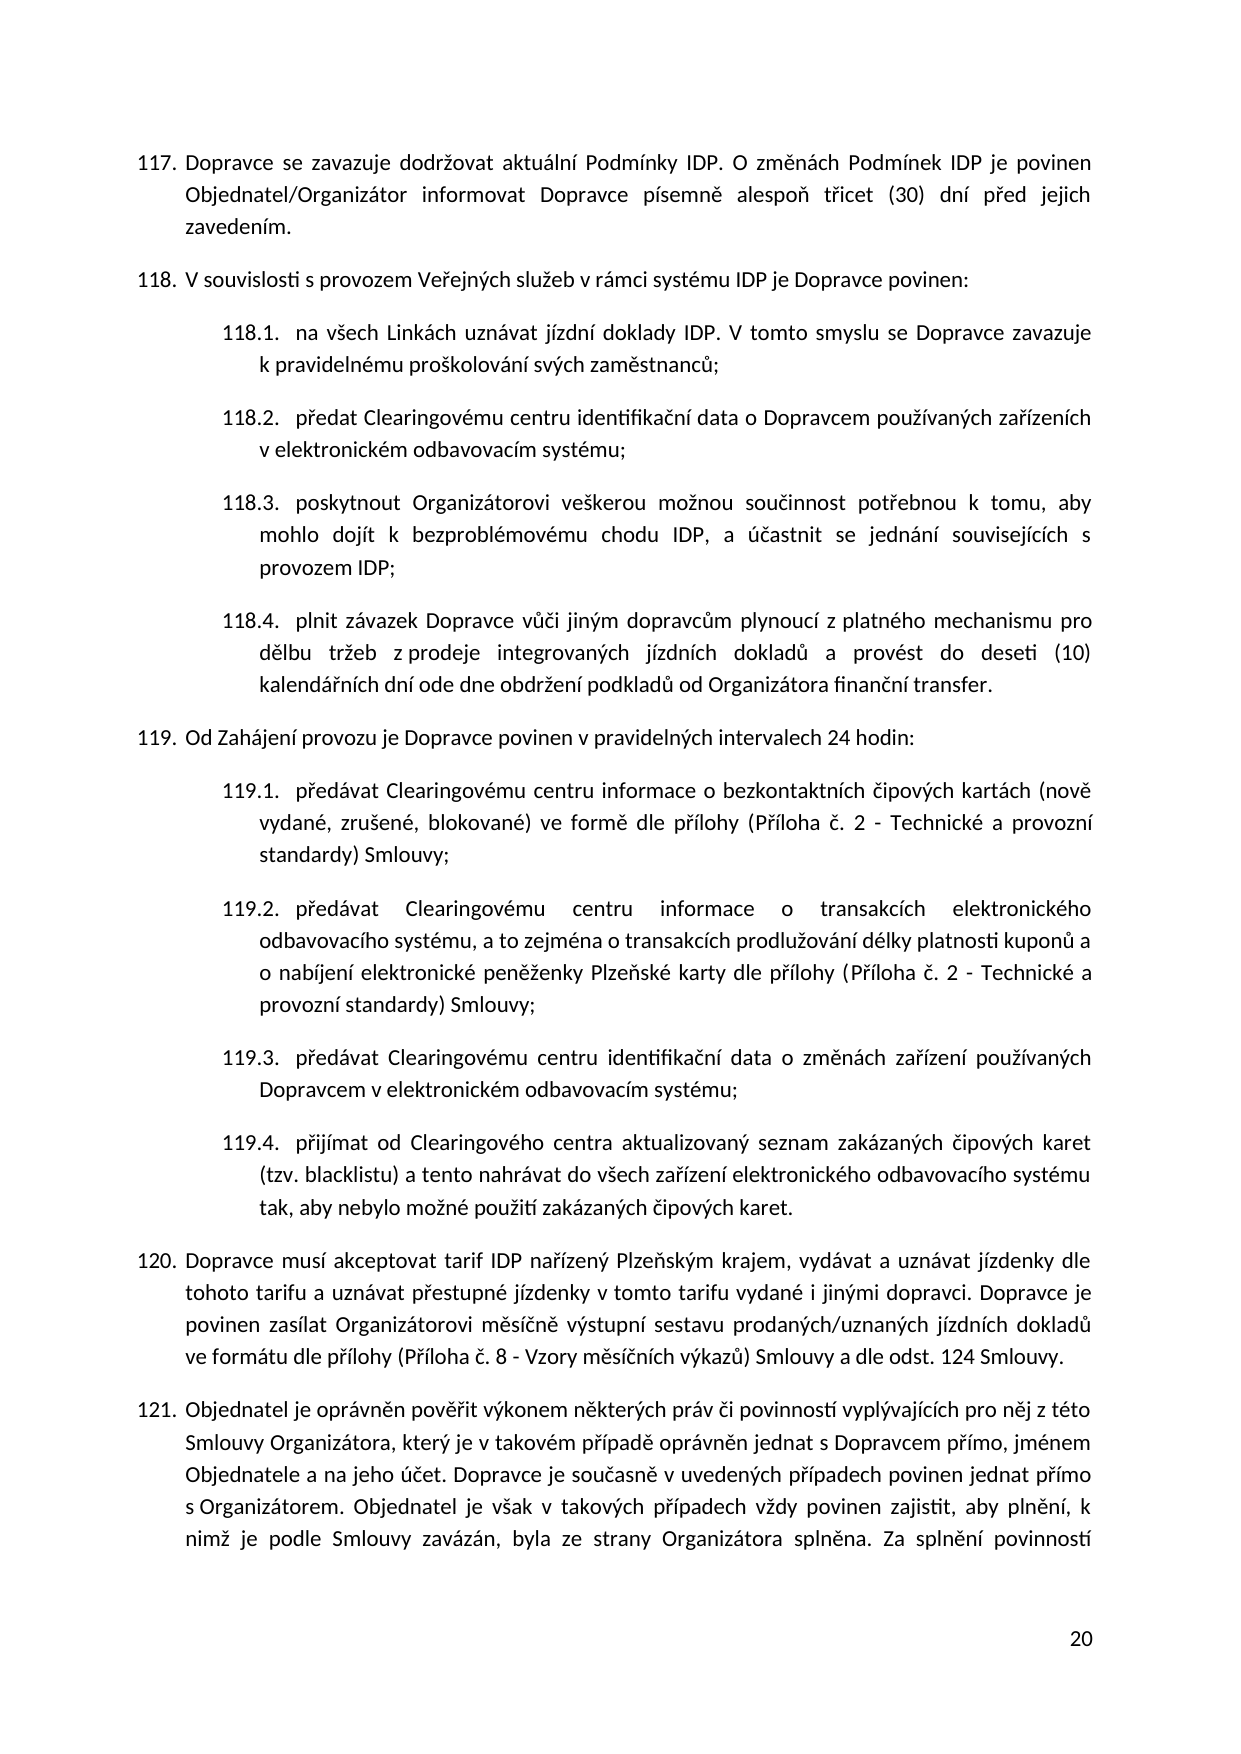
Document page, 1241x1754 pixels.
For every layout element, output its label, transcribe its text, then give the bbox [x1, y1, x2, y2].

text předat Clearingovému centru identifikační data o Dopravcem používaných zařízeních v elektronickém odbavovacím systému; [222, 403, 1093, 463]
text na všech Linkách uznávat jízdní doklady IDP. V tomto smyslu se Dopravce zavazuje k pravidelnému proškolování svých zaměstnanců; [222, 318, 1093, 378]
text plnit závazek Dopravce vůči jiným dopravcům plynoucí z platného mechanismu pro dělbu tržeb z prodeje integrovaných jízdních dokladů a provést do deseti (10) kalendářních dní ode dne obdržení podkladů od Organizátora finanční transfer. [222, 606, 1093, 698]
text předávat Clearingovému centru informace o transakcích elektronického odbavovacího systému, a to zejména o transakcích prodlužování délky platnosti kuponů a o nabíjení elektronické peněženky Plzeňské karty dle přílohy (Příloha č. 2 - Technické a provozní standardy) Smlouvy; [222, 894, 1093, 1018]
text předávat Clearingovému centru identifikační data o změnách zařízení používaných Dopravcem v elektronickém odbavovacím systému; [222, 1043, 1093, 1103]
text Dopravce musí akceptovat tarif IDP nařízený Plzeňským krajem, vydávat a uznávat jízdenky dle tohoto tarifu a uznávat přestupné jízdenky v tomto tarifu vydané i jinými dopravci. Dopravce je povinen zasílat Organizátorovi měsíčně výstupní sestavu prodaných/uznaných jízdních dokladů ve formátu dle přílohy (Příloha č. 8 - Vzory měsíčních výkazů) Smlouvy a dle odst. 124 Smlouvy. [177, 1246, 1093, 1370]
text Dopravce se zavazuje dodržovat aktuální Podmínky IDP. O změnách Podmínek IDP je povinen Objednatel/Organizátor informovat Dopravce písemně alespoň třicet (30) dní před jejich zavedením. [177, 148, 1093, 240]
text poskytnout Organizátorovi veškerou možnou součinnost potřebnou k tomu, aby mohlo dojít k bezproblémovému chodu IDP, a účastnit se jednání souvisejících s provozem IDP; [222, 488, 1093, 581]
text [177, 1395, 1093, 1552]
text přijímat od Clearingového centra aktualizovaný seznam zakázaných čipových karet (tzv. blacklistu) a tento nahrávat do všech zařízení elektronického odbavovacího systému tak, aby nebylo možné použití zakázaných čipových karet. [222, 1128, 1093, 1221]
text Od Zahájení provozu je Dopravce povinen v pravidelných intervalech 24 hodin: [177, 723, 1093, 751]
text předávat Clearingovému centru informace o bezkontaktních čipových kartách (nově vydané, zrušené, blokované) ve formě dle přílohy (Příloha č. 2 - Technické a provozní standardy) Smlouvy; [222, 776, 1093, 869]
text V souvislosti s provozem Veřejných služeb v rámci systému IDP je Dopravce povinen: [177, 265, 1093, 293]
